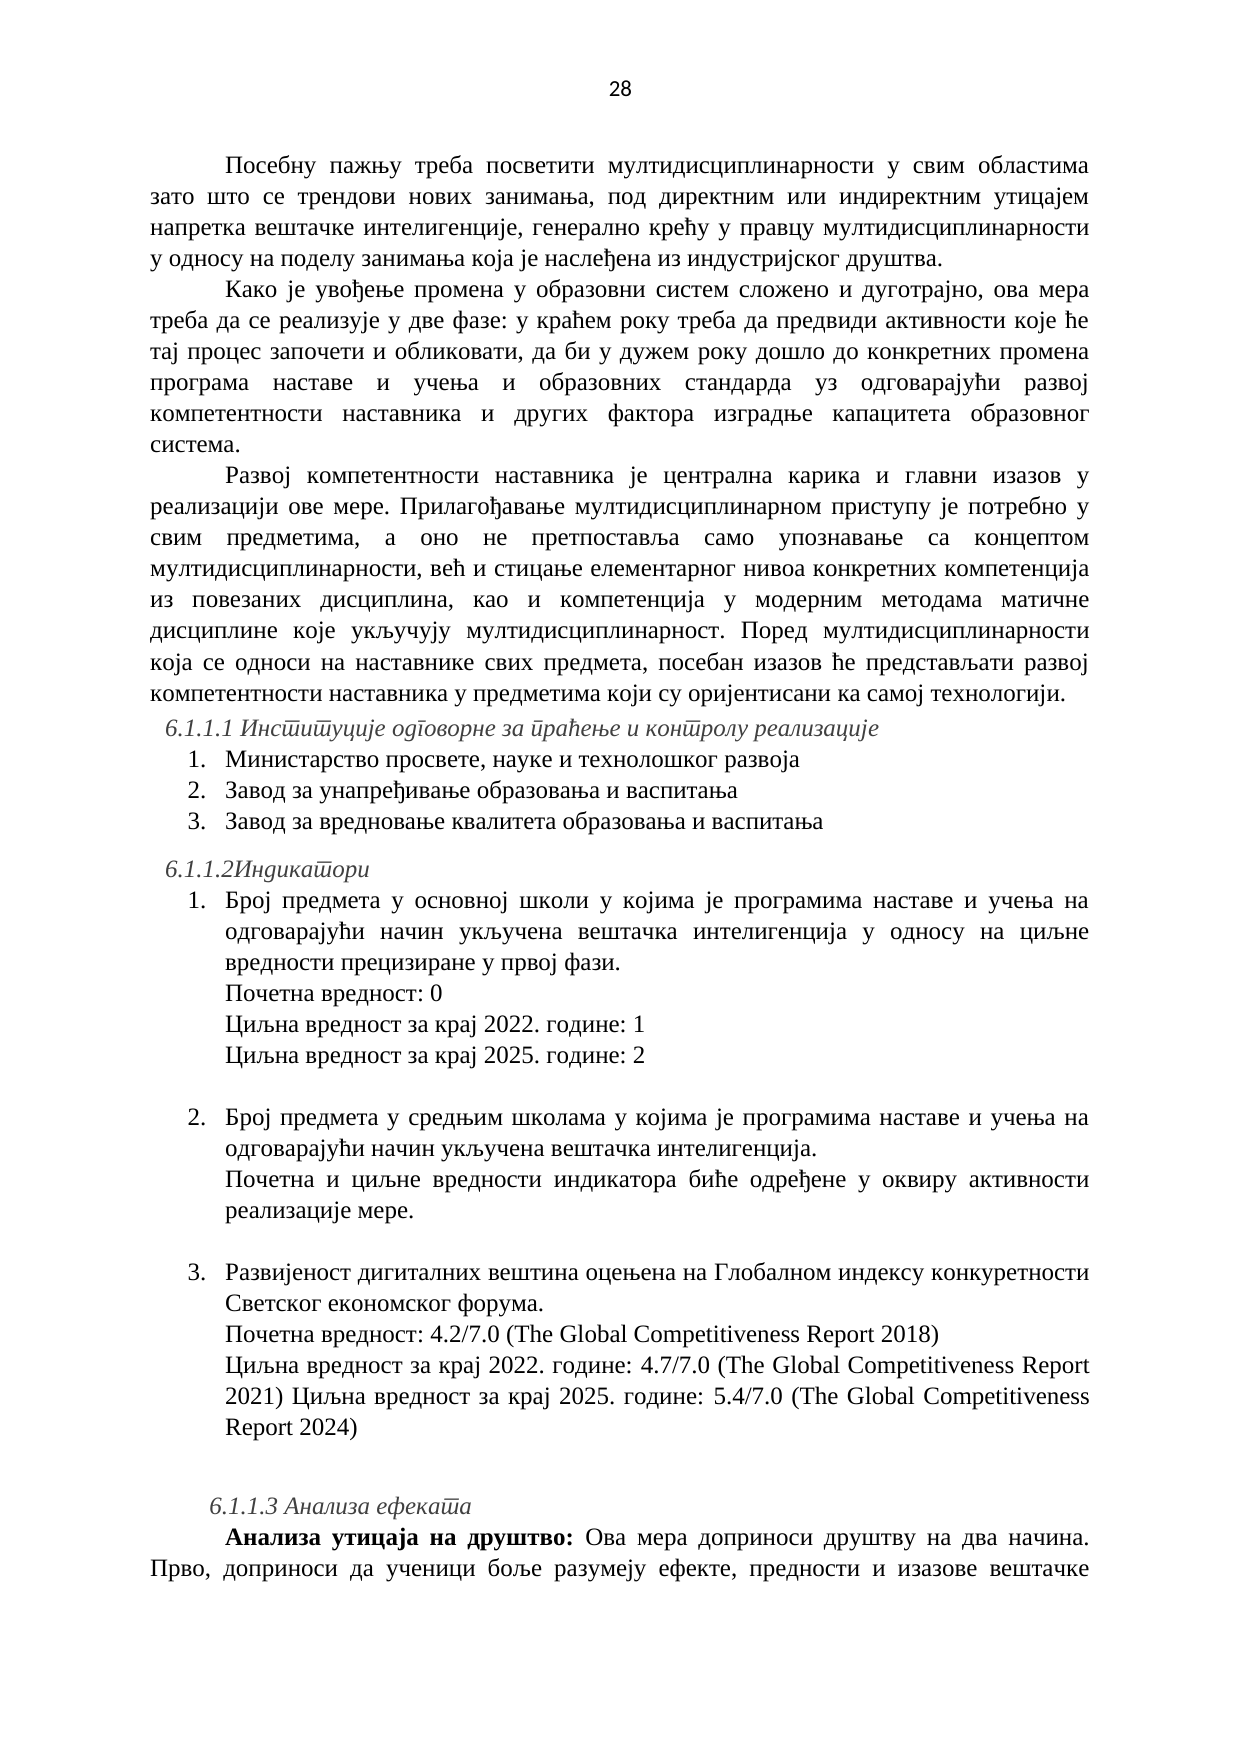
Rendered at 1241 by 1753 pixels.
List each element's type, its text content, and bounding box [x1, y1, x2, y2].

list Циљна вредност за крај 2022. године: 1 [225, 1009, 1090, 1038]
text Посебну пажњу треба посветити мултидисциплинарности у свим областима зато што се трендови нових занимања, под директним или индиректним утицајем напретка вештачке интелигенције, генерално крећу у правцу мултидисциплинарности у односу на поделу занимања која је наслеђена из индустријског друштва. [150, 150, 1090, 272]
list Завод за вредновање квалитета образовања и васпитања [187, 806, 1090, 835]
subtitle 6.1.1.2Индикатори [165, 854, 1090, 882]
list Број предмета у средњим школама у којима је програмима наставе и учења на одговарајући начин укључена вештачка интелигенција. [187, 1102, 1090, 1162]
subtitle 6.1.1.1 Институције одговорне за праћење и контролу реализације [165, 713, 1090, 742]
list Почетна вредност: 4.2/7.0 (The Global Competitiveness Report 2018) [225, 1319, 1090, 1348]
text Како је увођење промена у образовни систем сложено и дуготрајно, ова мера треба да се реализује у две фазе: y краћем року треба да предвиди активности које ће тај процес започети и обликовати, да би у дужем року дошло до конкретних промена програма наставе и учења и образовних стандарда уз одговарајући развој компетентности наставника и других фактора изградње капацитета образовног система. [150, 274, 1090, 458]
text Развој компетентности наставника је централна карика и главни изазов у реализацији ове мере. Прилагођавање мултидисциплинарном приступу је потребно у свим предметима, а оно не претпоставља само упознавање са концептом мултидисциплинарности, већ и стицање елементарног нивоа конкретних компетенција из повезаних дисциплина, као и компетенција у модерним методама матичне дисциплине које укључују мултидисциплинарност. Поред мултидисциплинарности која се односи на наставнике свих предмета, посебан изазов ће представљати развој компетентности наставника у предметима који су оријентисани ка самој технологији. [150, 460, 1090, 706]
list Завод за унапређивање образовања и васпитања [187, 775, 1090, 804]
subtitle 6.1.1.3 Анализа ефеката [209, 1491, 1090, 1520]
list Развијеност дигиталних вештина оцењена на Глобалном индексу конкуретности Светског економског форума. [187, 1257, 1090, 1317]
list Почетна и циљне вредности индикатора биће одређене у оквиру активности реализације мере. [225, 1164, 1090, 1224]
list Циљна вредност за крај 2025. године: 2 [225, 1040, 1090, 1069]
list Број предмета у основној школи у којима је програмима наставе и учења на одговарајући начин укључена вештачка интелигенција у односу на циљне вредности прецизиране у првој фази. [187, 885, 1090, 976]
list Циљна вредност за крај 2022. године: 4.7/7.0 (The Global Competitiveness Report 2021) Циљна вредност за крај 2025. године: 5.4/7.0 (The Global Competitiveness Report 2024) [225, 1350, 1090, 1441]
list Министарство просвете, науке и технолошког развоја [187, 744, 1090, 773]
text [150, 1522, 1090, 1582]
list Почетна вредност: 0 [225, 978, 1090, 1007]
